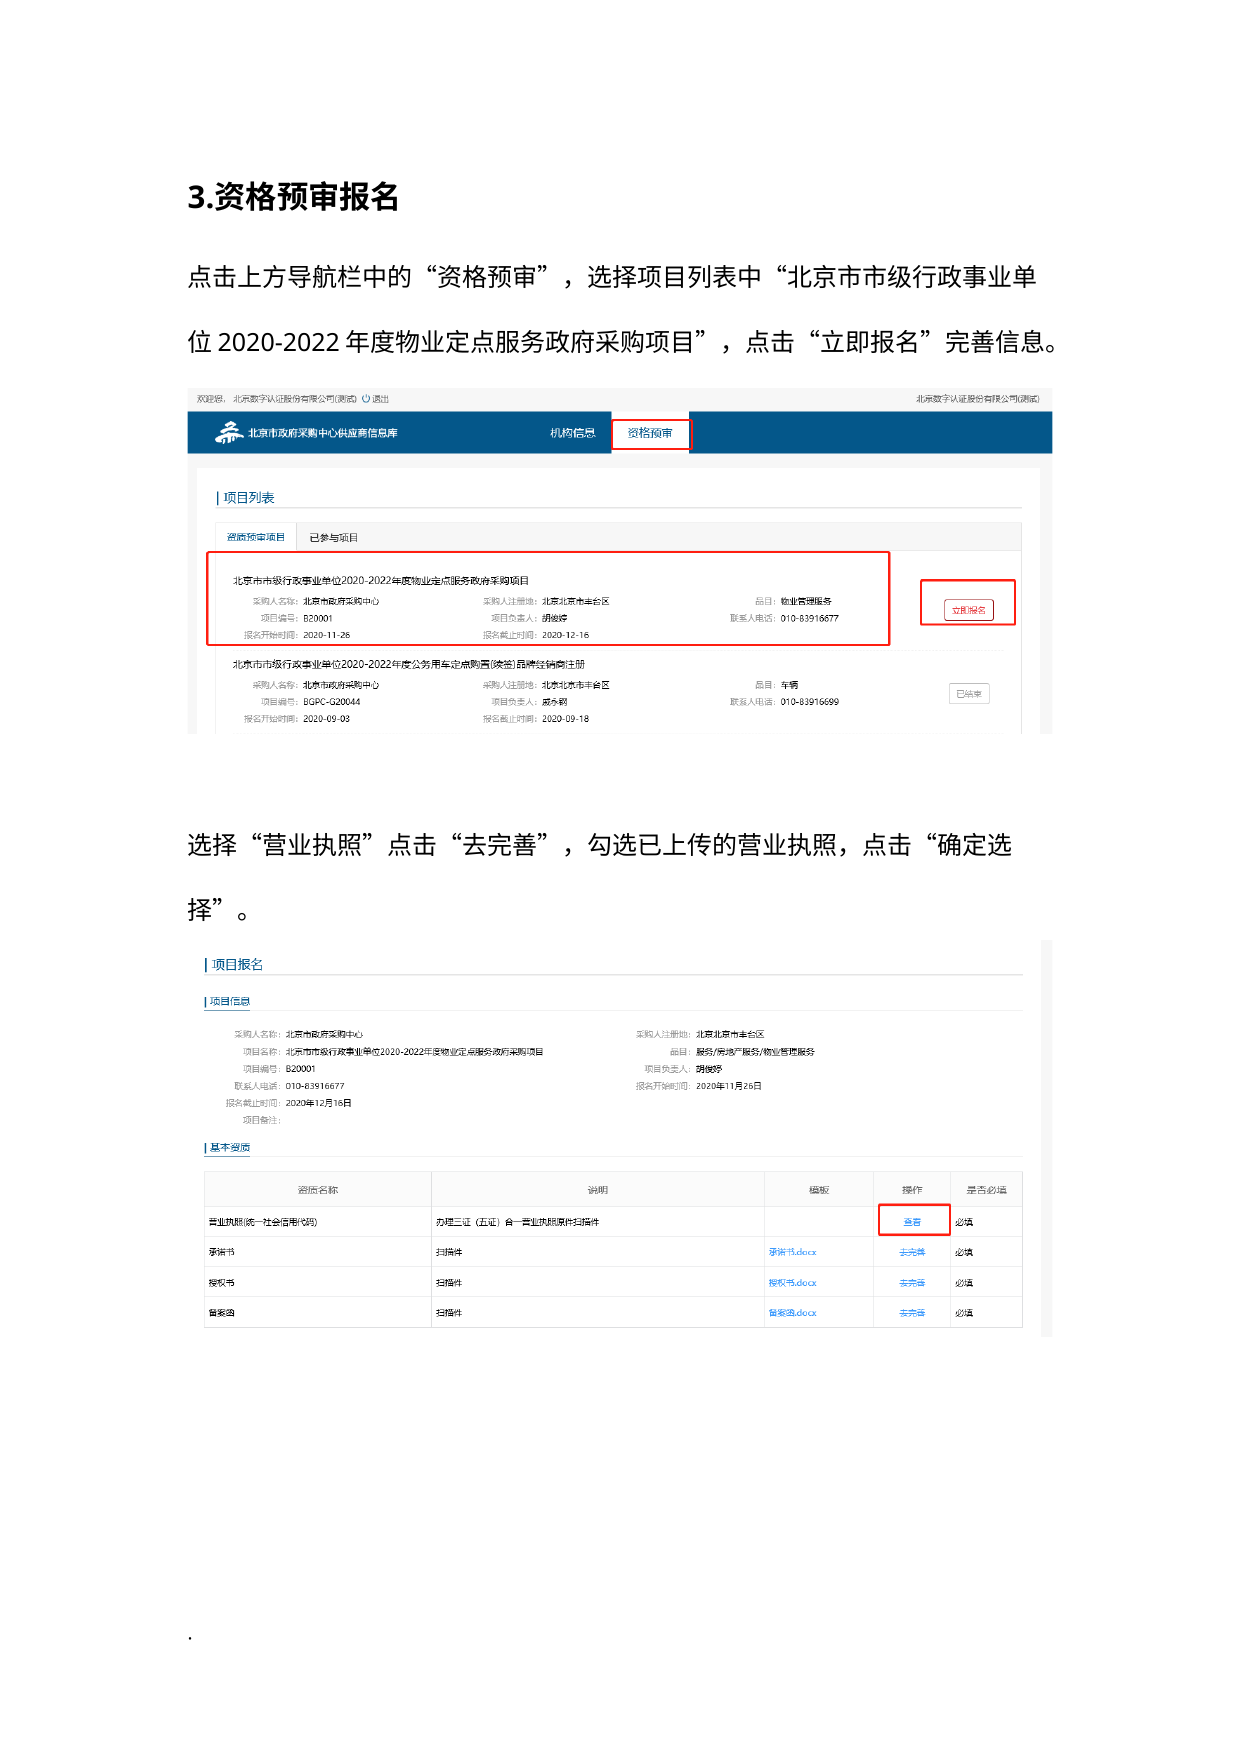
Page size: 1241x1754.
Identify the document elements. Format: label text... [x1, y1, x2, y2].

picture [187, 388, 1053, 734]
subtitle 点击上方导航栏中的“资格预审”，选择项目列表中“北京市市级行政事业单位2020-2022年度物业定点服务政府采购项目”，点击“立即报名”完善信息。 [187, 243, 1053, 373]
picture [187, 940, 1053, 1337]
text 选择“营业执照”点击“去完善”，勾选已上传的营业执照，点击“确定选择”。 [187, 811, 1053, 940]
text 3.资格预审报名 [187, 162, 1053, 227]
